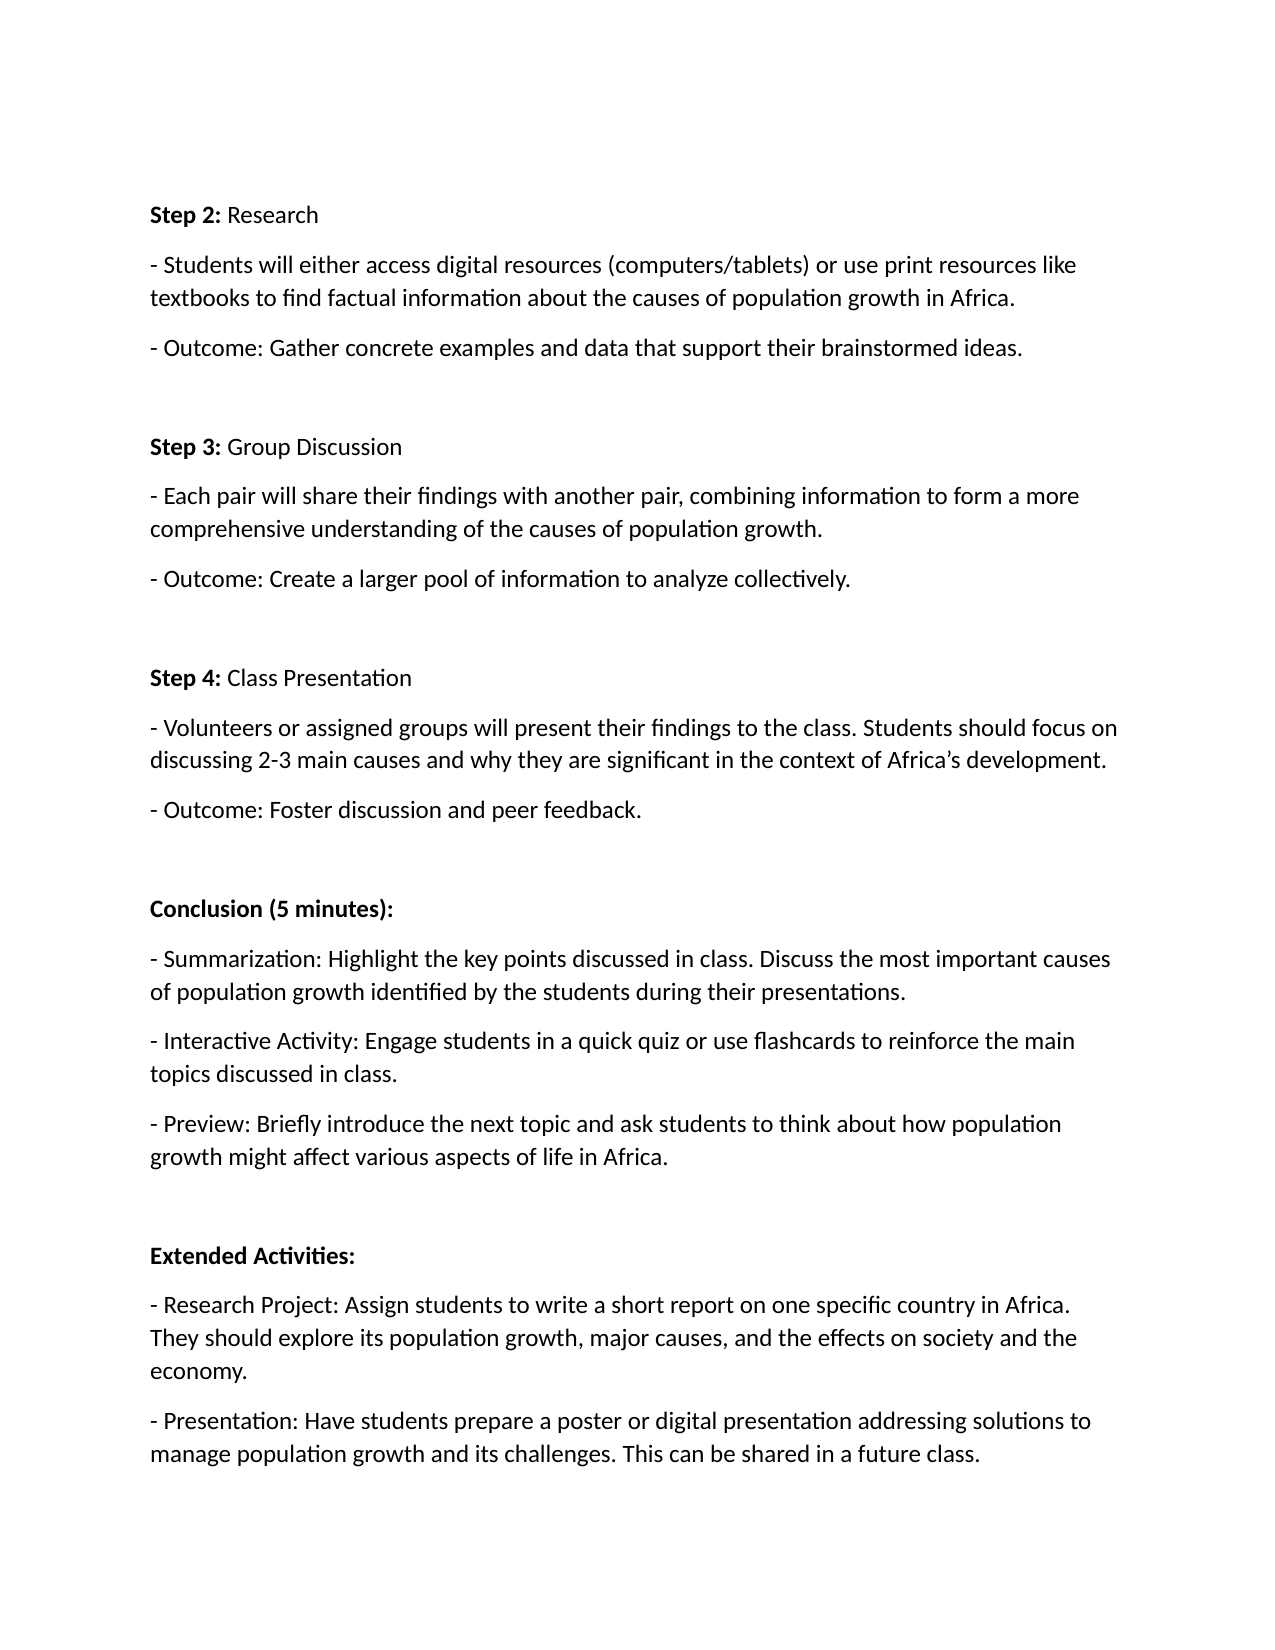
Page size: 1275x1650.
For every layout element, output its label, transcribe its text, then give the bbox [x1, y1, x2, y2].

text - Students will either access digital resources (computers/tablets) or use print resources like textbooks to find factual information about the causes of population growth in Africa. [150, 249, 1125, 313]
text - Each pair will share their findings with another pair, combining information to form a more comprehensive understanding of the causes of population growth. [150, 480, 1125, 544]
text - Volunteers or assigned groups will present their findings to the class. Students should focus on discussing 2-3 main causes and why they are significant in the context of Africa’s development. [150, 712, 1125, 775]
text Conclusion (5 minutes): [150, 893, 1125, 924]
text - Outcome: Foster discussion and peer feedback. [150, 794, 1125, 825]
text - Outcome: Create a larger pool of information to analyze collectively. [150, 563, 1125, 593]
text - Preview: Briefly introduce the next topic and ask students to think about how population growth might affect various aspects of life in Africa. [150, 1108, 1125, 1171]
text Step 3: Group Discussion [150, 431, 1125, 461]
text - Summarization: Highlight the key points discussed in class. Discuss the most important causes of population growth identified by the students during their presentations. [150, 943, 1125, 1006]
text - Research Project: Assign students to write a short report on one specific country in Africa. They should explore its population growth, major causes, and the effects on society and the economy. [150, 1289, 1125, 1386]
text Extended Activities: [150, 1240, 1125, 1271]
text - Interactive Activity: Engage students in a quick quiz or use flashcards to reinforce the main topics discussed in class. [150, 1025, 1125, 1089]
text Step 4: Class Presentation [150, 662, 1125, 693]
text Step 2: Research [150, 199, 1125, 230]
text - Presentation: Have students prepare a poster or digital presentation addressing solutions to manage population growth and its challenges. This can be shared in a future class. [150, 1405, 1125, 1468]
text - Outcome: Gather concrete examples and data that support their brainstormed ideas. [150, 332, 1125, 362]
